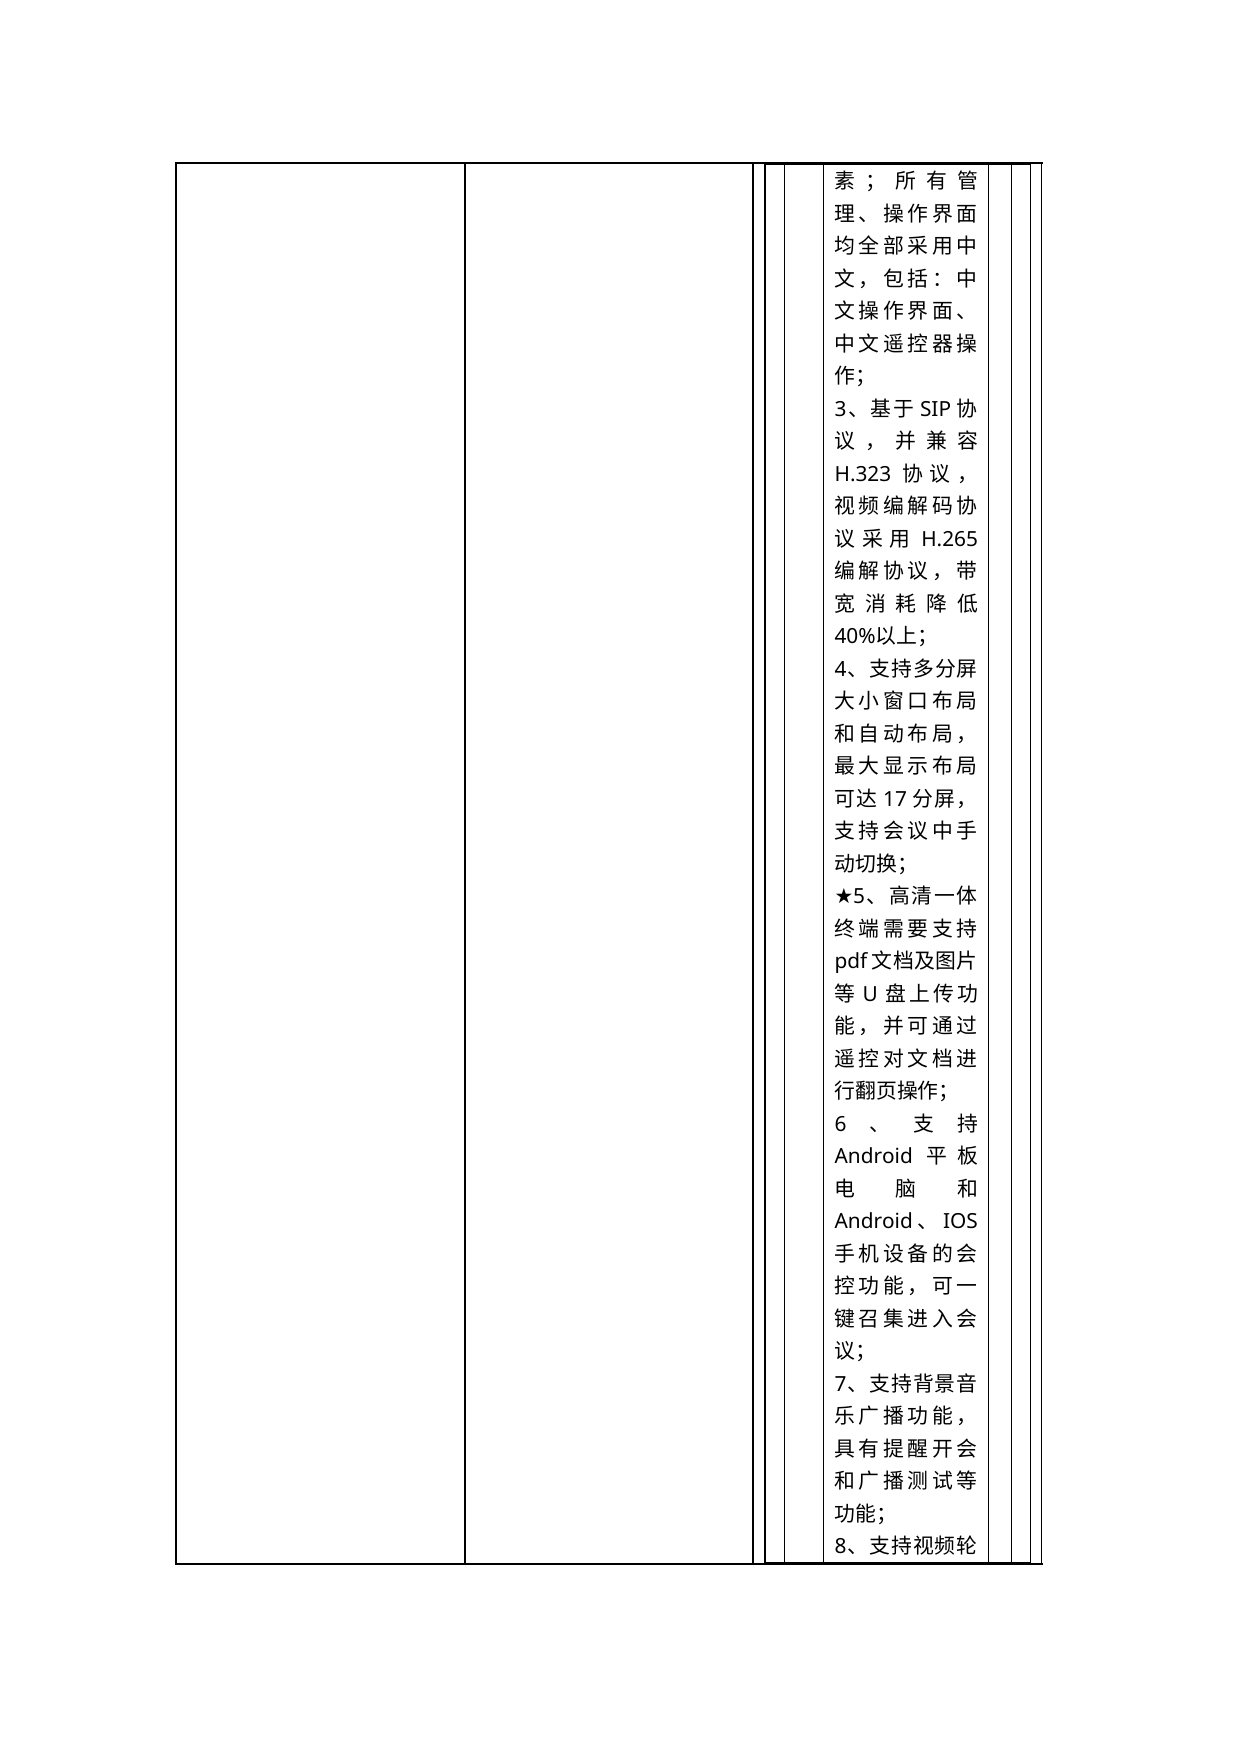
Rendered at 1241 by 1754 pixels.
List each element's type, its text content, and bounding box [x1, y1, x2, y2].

table_cell [1012, 165, 1030, 1562]
table_cell [754, 164, 764, 1563]
table_cell [466, 164, 752, 1563]
table_cell 1 [177, 164, 464, 1563]
table_cell [824, 165, 988, 1562]
table_cell [766, 165, 784, 1562]
table_cell [989, 165, 1011, 1562]
table_cell [1031, 164, 1041, 1563]
table_cell [785, 165, 823, 1562]
